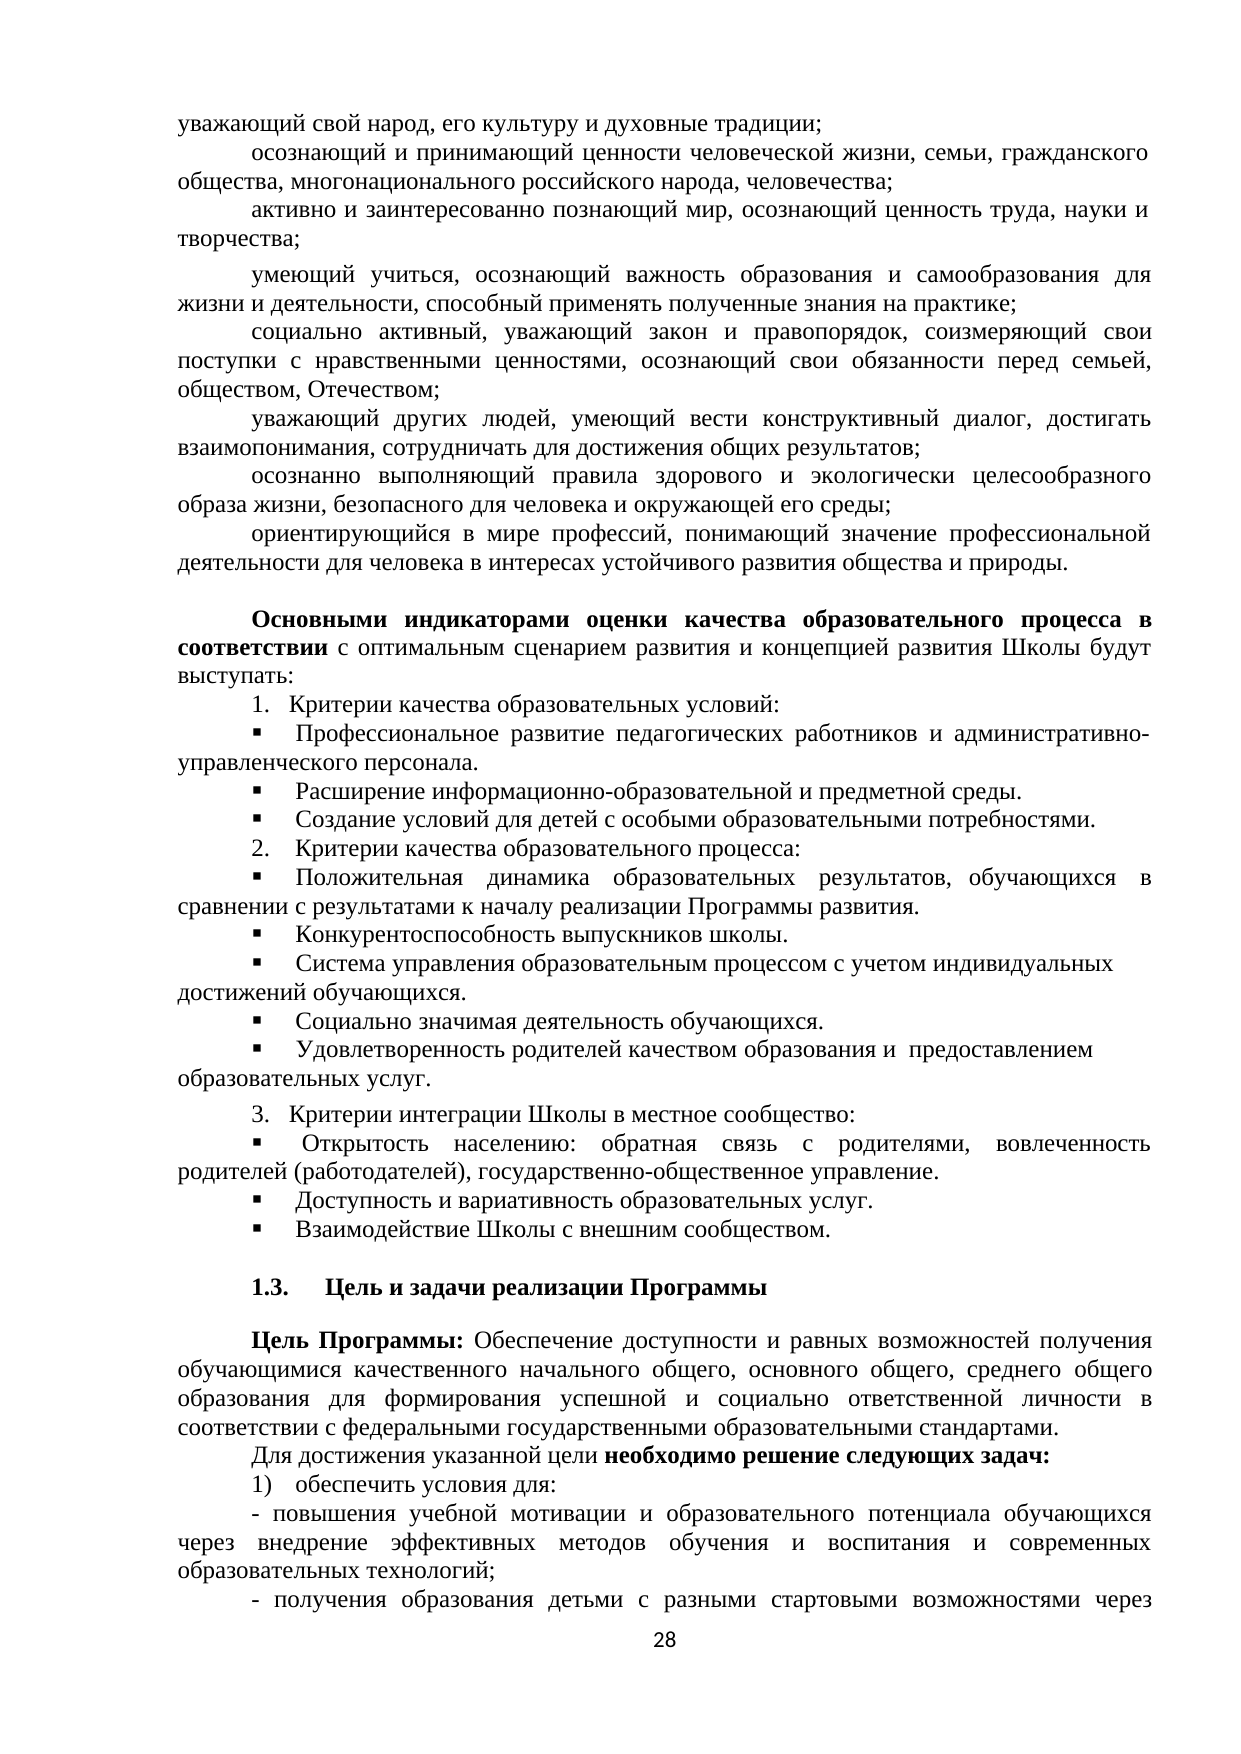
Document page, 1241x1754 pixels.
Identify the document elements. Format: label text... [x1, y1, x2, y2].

subtitle Цель и задачи реализации Программы [251, 1272, 1194, 1301]
text умеющий учиться, осознающий важность образования и самообразования для жизни и деятельности, способный применять полученные знания на практике; [177, 259, 1151, 316]
list Профессиональное развитие педагогических работников и административно- управленческого персонала. [177, 718, 1152, 776]
text осознающий и принимающий ценности человеческой жизни, семьи, гражданского общества, многонационального российского народа, человечества; [177, 137, 1194, 194]
list обеспечить условия для: [251, 1469, 1194, 1498]
list Доступность и вариативность образовательных услуг. [251, 1185, 1194, 1214]
list Удовлетворенность родителей качеством образования и предоставлением образовательных услуг. [177, 1034, 1152, 1092]
text ориентирующийся в мире профессий, понимающий значение профессиональной деятельности для человека в интересах устойчивого развития общества и природы. [177, 518, 1151, 575]
list Положительная динамика образовательных результатов, обучающихся в сравнении с результатами к началу реализации Программы развития. [177, 862, 1152, 919]
list Конкурентоспособность выпускников школы. [251, 919, 1194, 948]
text уважающий других людей, умеющий вести конструктивный диалог, достигать взаимопонимания, сотрудничать для достижения общих результатов; [177, 403, 1151, 460]
text осознанно выполняющий правила здорового и экологически целесообразного образа жизни, безопасного для человека и окружающей его среды; [177, 460, 1152, 518]
list Создание условий для детей с особыми образовательными потребностями. [251, 804, 1194, 833]
text Для достижения указанной цели необходимо решение следующих задач: [251, 1441, 1194, 1469]
list Критерии интеграции Школы в местное сообщество: [251, 1099, 1194, 1128]
list Взаимодействие Школы с внешним сообществом. [251, 1214, 1194, 1243]
list Социально значимая деятельность обучающихся. [251, 1006, 1194, 1034]
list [177, 1584, 1152, 1613]
list Система управления образовательным процессом с учетом индивидуальных достижений обучающихся. [177, 948, 1151, 1006]
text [177, 108, 1049, 137]
text социально активный, уважающий закон и правопорядок, соизмеряющий свои поступки с нравственными ценностями, осознающий свои обязанности перед семьей, обществом, Отечеством; [177, 316, 1152, 403]
text активно и заинтересованно познающий мир, осознающий ценность труда, науки и творчества; [177, 194, 1194, 252]
list Критерии качества образовательных условий: [251, 689, 1194, 718]
list повышения учебной мотивации и образовательного потенциала обучающихся через внедрение эффективных методов обучения и воспитания и современных образовательных технологий; [177, 1498, 1152, 1584]
list Открытость населению: обратная связь с родителями, вовлеченность родителей (работодателей), государственно-общественное управление. [177, 1128, 1152, 1185]
text Цель Программы: Обеспечение доступности и равных возможностей получения обучающимися качественного начального общего, основного общего, среднего общего образования для формирования успешной и социально ответственной личности в соответствии с федеральными государственными образовательными стандартами. [177, 1326, 1152, 1441]
text Основными индикаторами оценки качества образовательного процесса в соответствии с оптимальным сценарием развития и концепцией развития Школы будут выступать: [177, 605, 1152, 689]
list Критерии качества образовательного процесса: [251, 833, 1194, 862]
list Расширение информационно-образовательной и предметной среды. [251, 776, 1194, 804]
